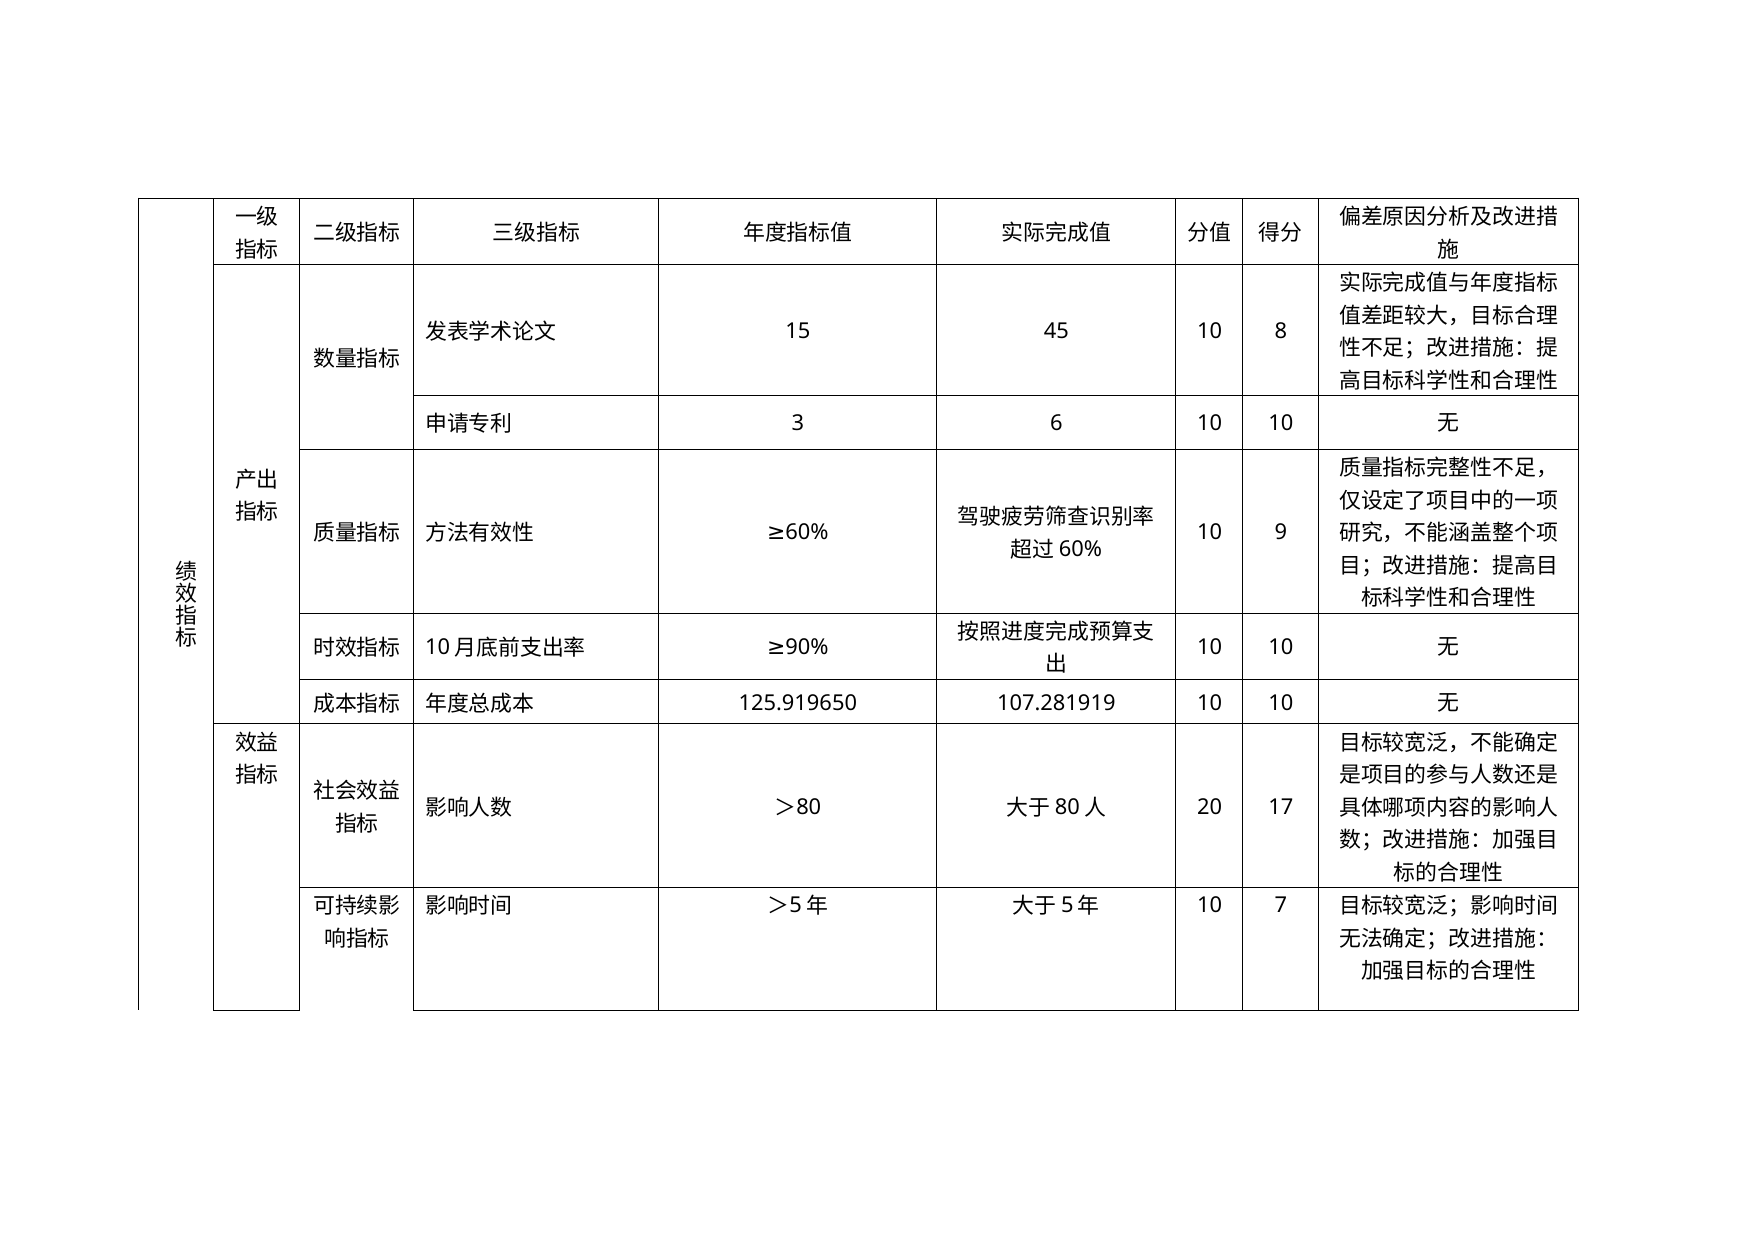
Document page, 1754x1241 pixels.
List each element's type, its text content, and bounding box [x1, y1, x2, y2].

table_cell 质量指标 [300, 450, 413, 612]
table_cell 大于5年 [937, 888, 1175, 1010]
table_cell 10月底前支出率 [414, 614, 658, 678]
table_cell 目标较宽泛，不能确定是项目的参与人数还是具体哪项内容的影响人数；改进措施：加强目标的合理性 [1319, 724, 1578, 887]
table_cell 可持续影响指标 [300, 888, 413, 1010]
table_cell 年度总成本 [414, 680, 658, 723]
table_cell ＞80 [659, 724, 936, 887]
table_cell 10 [1243, 614, 1318, 678]
table_cell 10 [1176, 396, 1242, 449]
table_cell 三级指标 [414, 199, 658, 264]
table_cell 10 [1176, 680, 1242, 723]
table_cell 数量指标 [300, 265, 413, 449]
table_cell 7 [1243, 888, 1318, 1010]
table_cell 3 [659, 396, 936, 449]
table_cell 无 [1319, 680, 1578, 723]
table_cell 10 [1176, 614, 1242, 678]
table_cell 影响时间 [414, 888, 658, 1010]
table_cell 方法有效性 [414, 450, 658, 612]
table_cell 分值 [1176, 199, 1242, 264]
table_cell 10 [1176, 450, 1242, 612]
table_cell 一级指标 [214, 199, 299, 264]
table_cell 二级指标 [300, 199, 413, 264]
table_cell 45 [937, 265, 1175, 395]
table_cell 驾驶疲劳筛查识别率超过60% [937, 450, 1175, 612]
table_cell 15 [659, 265, 936, 395]
table_cell 发表学术论文 [414, 265, 658, 395]
table_cell 无 [1319, 614, 1578, 678]
table_cell 成本指标 [300, 680, 413, 723]
table_cell 125.919650 [659, 680, 936, 723]
table_cell 实际完成值 [937, 199, 1175, 264]
table_cell 8 [1243, 265, 1318, 395]
table_cell 实际完成值与年度指标值差距较大，目标合理性不足；改进措施：提高目标科学性和合理性 [1319, 265, 1578, 395]
table_cell 9 [1243, 450, 1318, 612]
table_cell 产出指标 [214, 265, 299, 723]
table_cell ≥60% [659, 450, 936, 612]
table_cell 20 [1176, 724, 1242, 887]
table_cell 绩效指标 [139, 199, 213, 1010]
table_cell 6 [937, 396, 1175, 449]
table_cell 107.281919 [937, 680, 1175, 723]
table_cell 质量指标完整性不足，仅设定了项目中的一项研究，不能涵盖整个项目；改进措施：提高目标科学性和合理性 [1319, 450, 1578, 612]
table_cell 10 [1176, 888, 1242, 1010]
table_cell 大于80人 [937, 724, 1175, 887]
table_cell 17 [1243, 724, 1318, 887]
table_cell 得分 [1243, 199, 1318, 264]
table_cell 按照进度完成预算支出 [937, 614, 1175, 678]
table_cell 10 [1243, 680, 1318, 723]
table_cell 无 [1319, 396, 1578, 449]
table_cell 影响人数 [414, 724, 658, 887]
table_cell 时效指标 [300, 614, 413, 678]
table_cell ＞5年 [659, 888, 936, 1010]
table_cell ≥90% [659, 614, 936, 678]
table_cell 申请专利 [414, 396, 658, 449]
table_cell 10 [1243, 396, 1318, 449]
table_cell 偏差原因分析及改进措施 [1319, 199, 1578, 264]
table_cell 社会效益指标 [300, 724, 413, 887]
table_cell 年度指标值 [659, 199, 936, 264]
table_cell 效益指标 [214, 724, 299, 1010]
table_cell 目标较宽泛；影响时间无法确定；改进措施：加强目标的合理性 [1319, 888, 1578, 1010]
table_cell 10 [1176, 265, 1242, 395]
